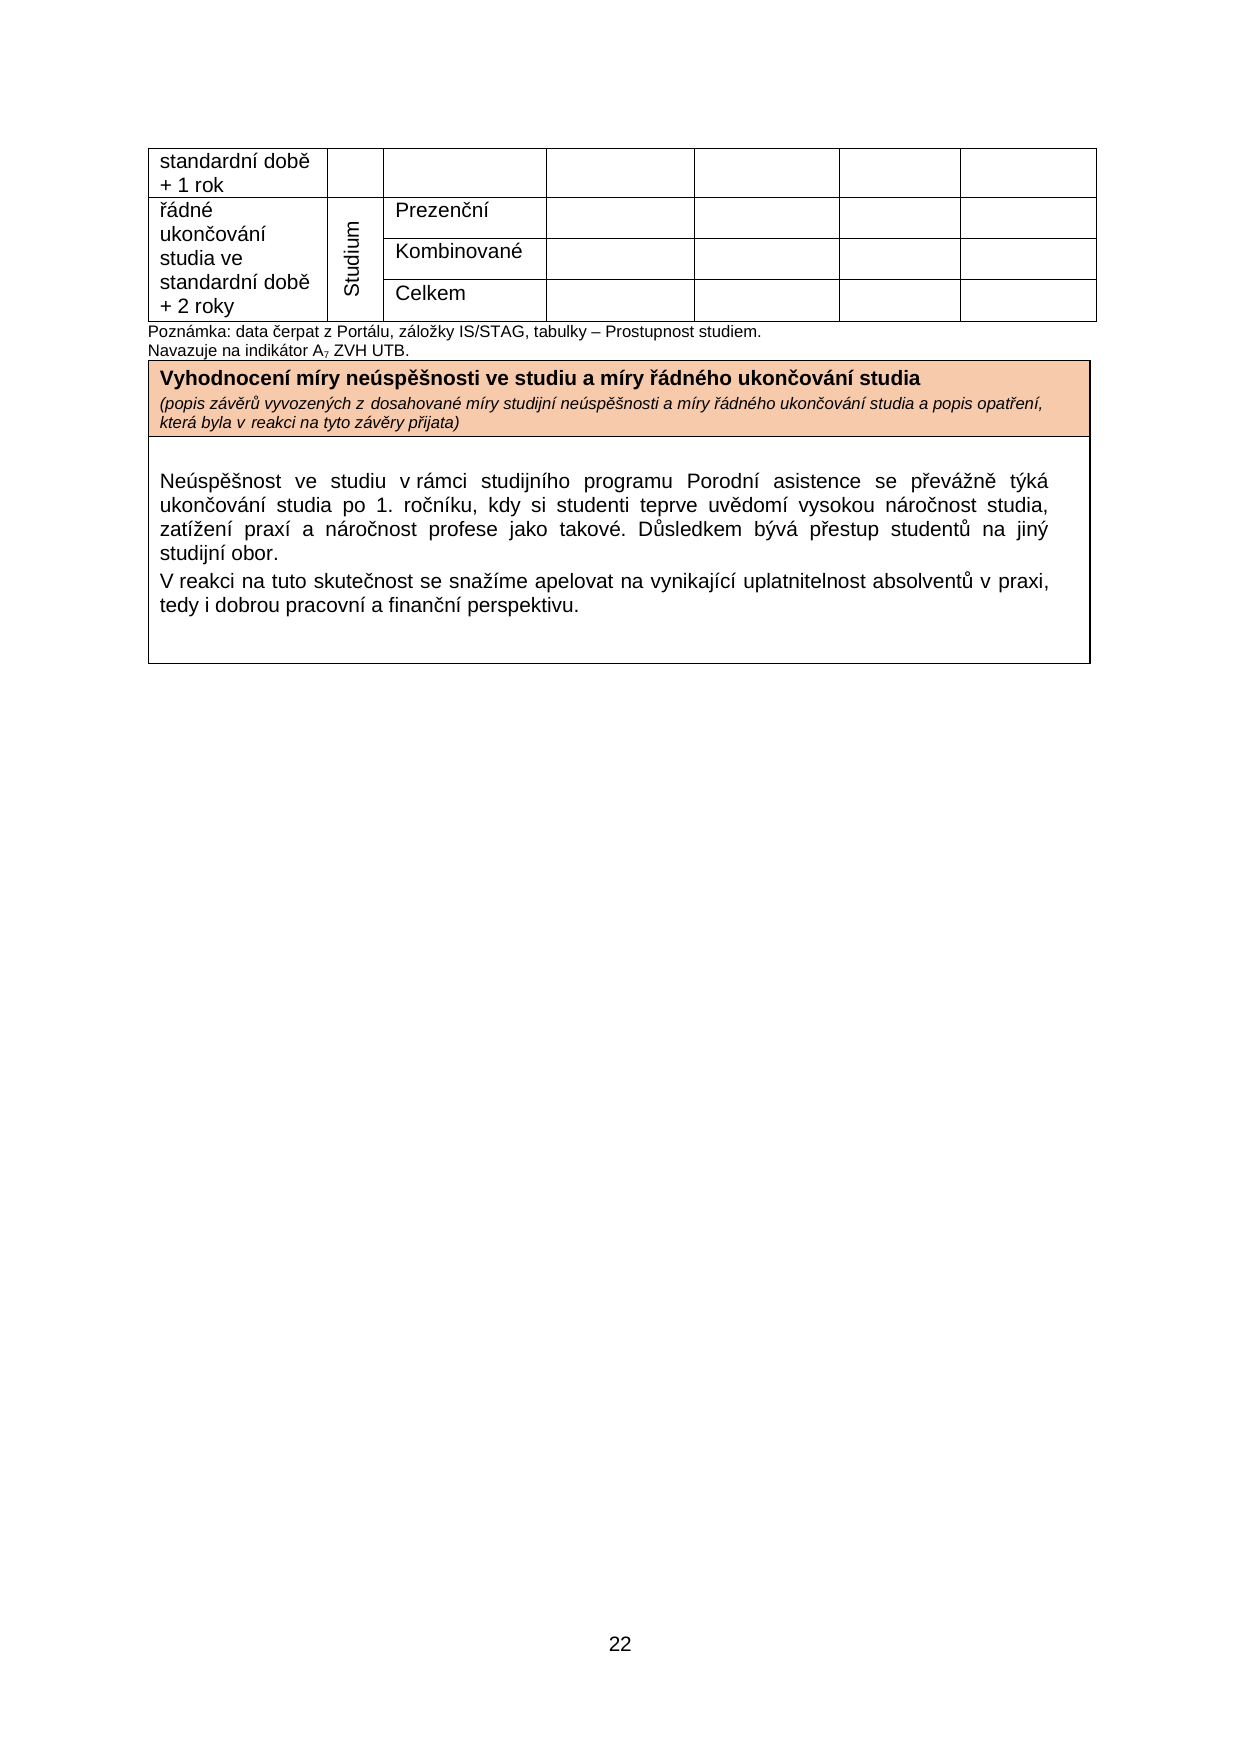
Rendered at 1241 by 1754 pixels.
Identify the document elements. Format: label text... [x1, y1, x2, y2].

table_cell [695, 280, 839, 321]
table_cell Celkem [384, 280, 546, 321]
table_cell [961, 149, 1096, 197]
table_cell [695, 198, 839, 238]
table_cell Neúspěšnost ve studiu v rámci studijního programu Porodní asistence se převážně týká ukončování studia po 1. ročníku, kdy si studenti teprve uvědomí vysokou náročnost studia, zatížení praxí a náročnost profese jako takové. Důsledkem bývá přestup studentů na jiný studijní obor. V reakci na tuto skutečnost se snažíme apelovat na vynikající uplatnitelnost absolventů v praxi, tedy i dobrou pracovní a finanční perspektivu. [149, 437, 1089, 663]
table_cell [695, 239, 839, 279]
table_cell Prezenční [384, 198, 546, 238]
table_cell [547, 239, 694, 279]
table_cell [547, 149, 694, 197]
table_cell [695, 149, 839, 197]
table_cell [840, 198, 960, 238]
text Poznámka: data čerpat z Portálu, záložky IS/STAG, tabulky – Prostupnost studiem. [148, 322, 1092, 341]
table_header Vyhodnocení míry neúspěšnosti ve studiu a míry řádného ukončování studia (popis závěrů vyvozených z dosahované míry studijní neúspěšnosti a míry řádného ukončování studia a popis opatření, která byla v reakci na tyto závěry přijata) [149, 361, 1089, 436]
table_cell [547, 198, 694, 238]
text Navazuje na indikátor A7 ZVH UTB. [148, 341, 1092, 360]
table_cell [547, 280, 694, 321]
table_cell [840, 280, 960, 321]
table_cell Kombinované [384, 239, 546, 279]
table_cell Studium [328, 198, 383, 321]
table_cell [840, 149, 960, 197]
table_cell [384, 149, 546, 197]
table_cell [840, 239, 960, 279]
table_cell řádné ukončování studia ve standardní době + 2 roky [149, 198, 327, 321]
table_cell [961, 280, 1096, 321]
table_cell [961, 198, 1096, 238]
table_cell [961, 239, 1096, 279]
